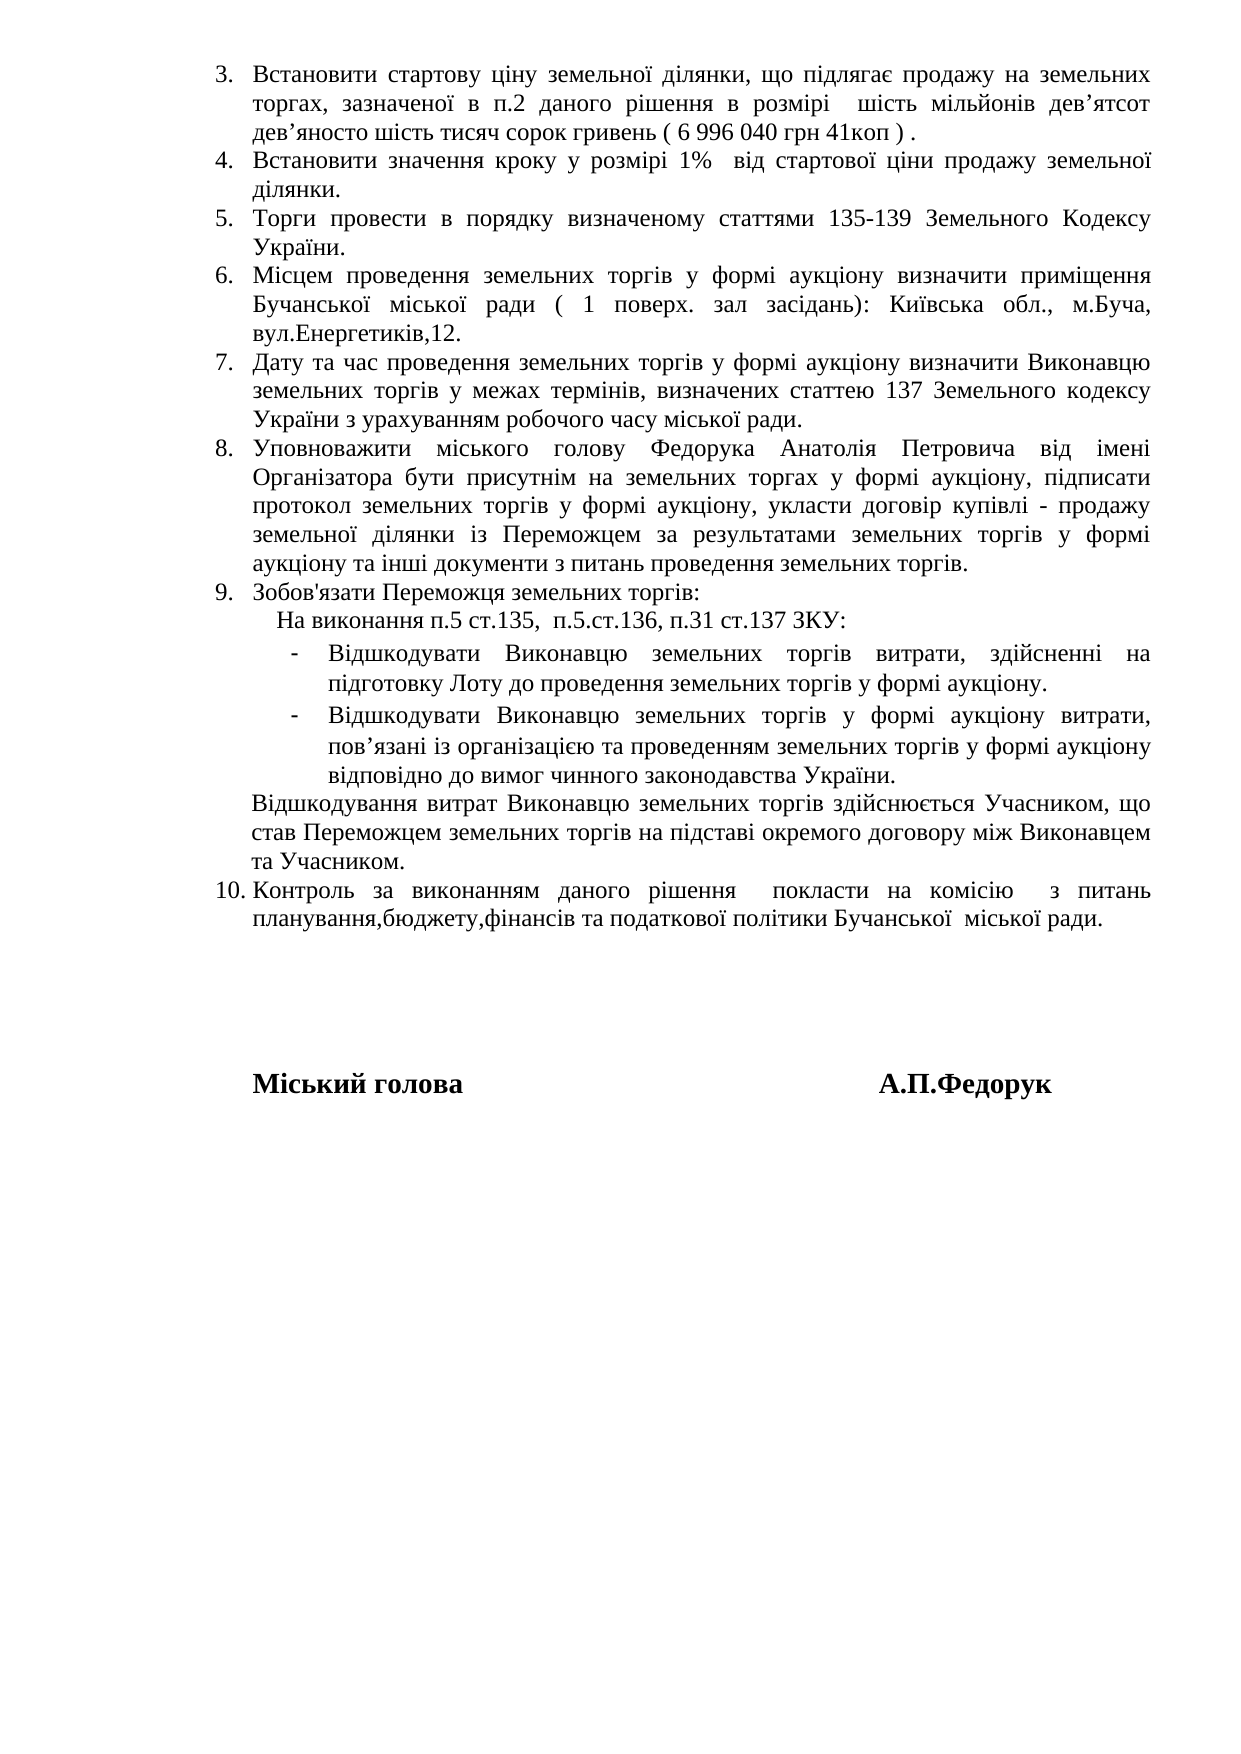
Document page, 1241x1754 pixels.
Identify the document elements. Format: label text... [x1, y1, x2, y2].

list Контроль за виконанням даного рішення покласти на комісію з питань планування,бюджету,фінансів та податкової політики Бучанської міської ради. [215, 875, 1152, 932]
list Місцем проведення земельних торгів у формі аукціону визначити приміщення Бучанської міської ради ( 1 поверх. зал засідань): Київська обл., м.Буча, вул.Енергетиків,12. [215, 260, 1152, 347]
list Зобов'язати Переможця земельних торгів: [215, 577, 1152, 605]
list Міський голова А.П.Федорук [252, 1066, 1152, 1100]
text Відшкодування витрат Виконавцю земельних торгів здійснюється Учасником, що став Переможцем земельних торгів на підставі окремого договору між Виконавцем та Учасником. [251, 788, 1152, 875]
list Торги провести в порядку визначеному статтями 135-139 Земельного Кодексу України. [215, 203, 1152, 260]
list Уповноважити міського голову Федорука Анатолія Петровича від імені Організатора бути присутнім на земельних торгах у формі аукціону, підписати протокол земельних торгів у формі аукціону, укласти договір купівлі - продажу земельної ділянки із Переможцем за результатами земельних торгів у формі аукціону та інші документи з питань проведення земельних торгів. [215, 433, 1152, 577]
list Відшкодувати Виконавцю земельних торгів витрати, здійсненні на підготовку Лоту до проведення земельних торгів у формі аукціону. [290, 634, 1152, 697]
list Дату та час проведення земельних торгів у формі аукціону визначити Виконавцю земельних торгів у межах термінів, визначених статтею 137 Земельного кодексу України з урахуванням робочого часу міської ради. [215, 347, 1152, 433]
list Встановити значення кроку у розмірі 1% від стартової ціни продажу земельної ділянки. [215, 145, 1152, 203]
list Відшкодувати Виконавцю земельних торгів у формі аукціону витрати, пов’язані із організацією та проведенням земельних торгів у формі аукціону відповідно до вимог чинного законодавства України. [290, 697, 1152, 788]
list Встановити стартову ціну земельної ділянки, що підлягає продажу на земельних торгах, зазначеної в п.2 даного рішення в розмірі шість мільйонів дев’ятсот дев’яносто шість тисяч сорок гривень ( 6 996 040 грн 41коп ) . [215, 59, 1152, 145]
text На виконання п.5 ст.135, п.5.ст.136, п.31 ст.137 ЗКУ: [215, 605, 1152, 634]
